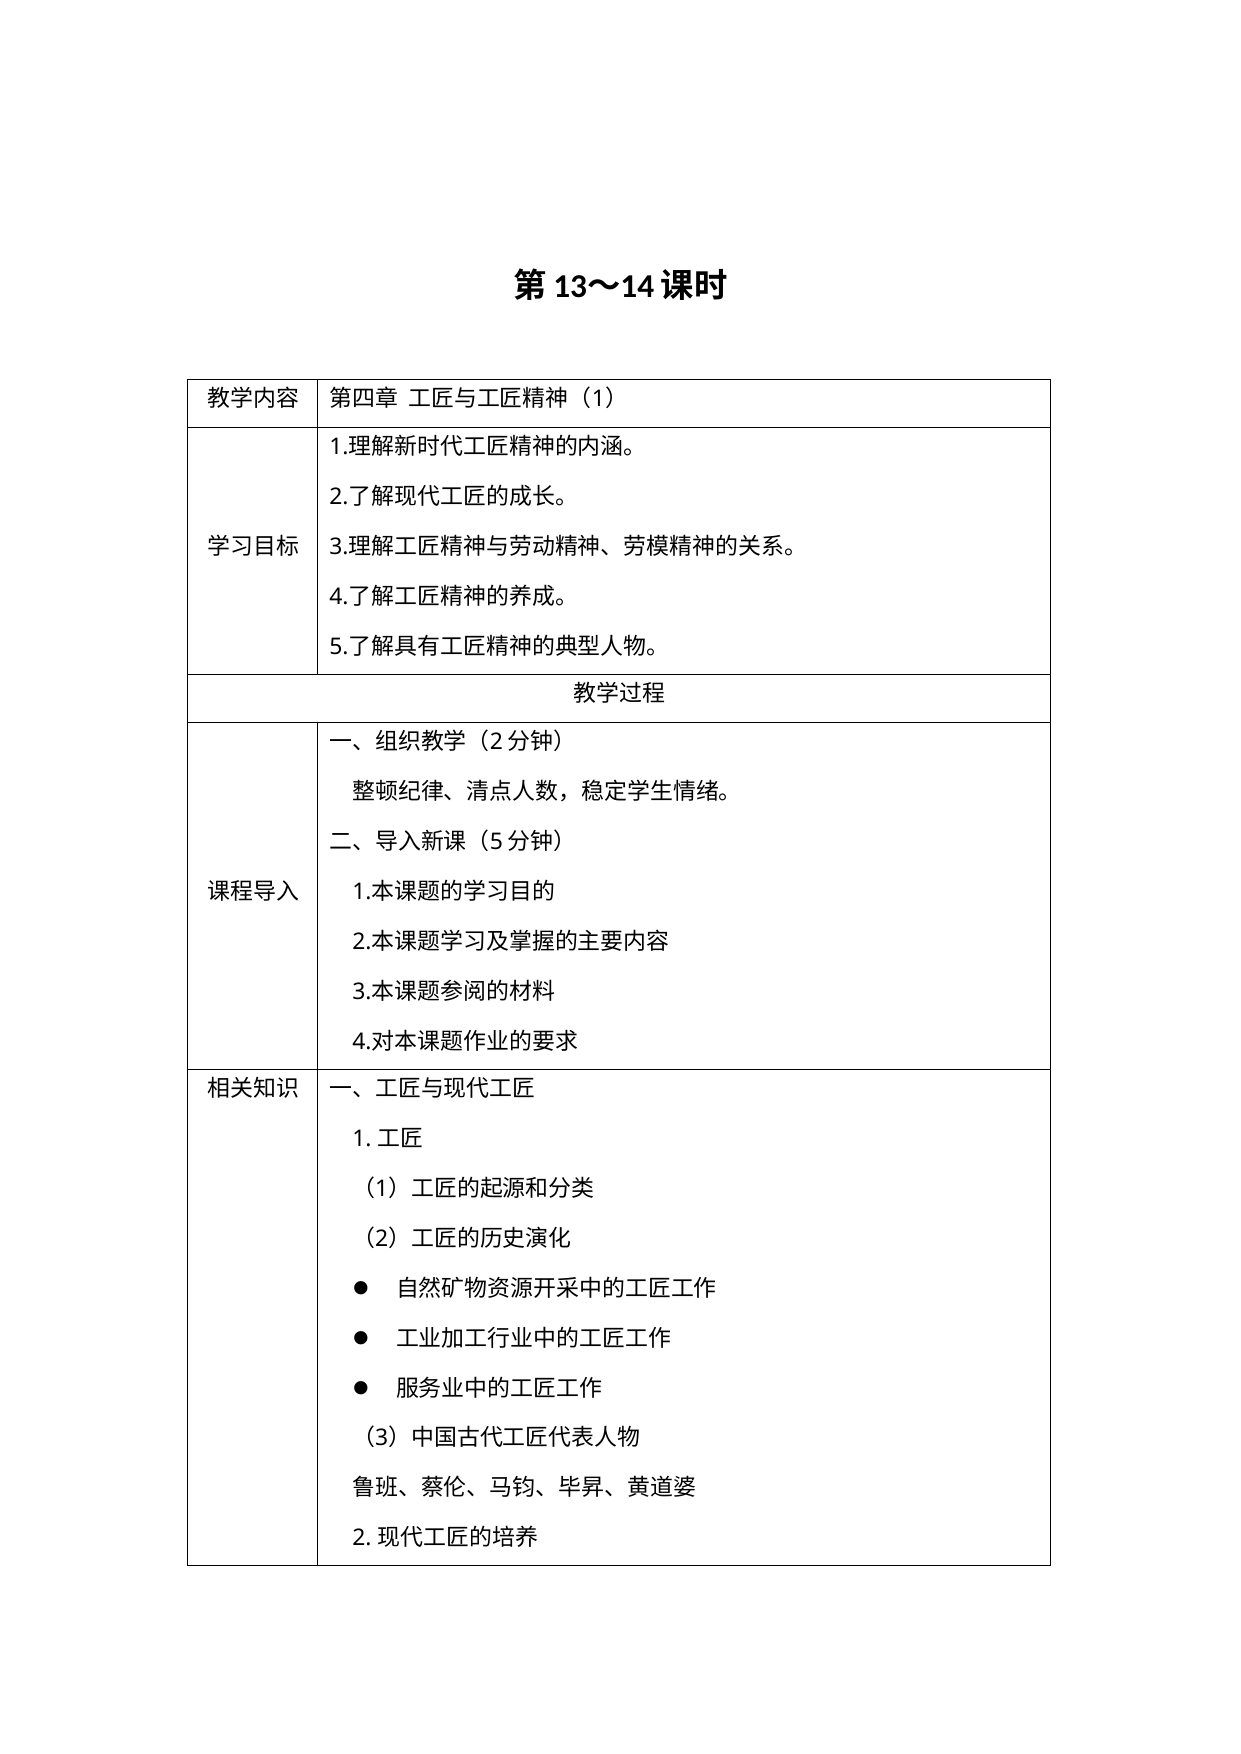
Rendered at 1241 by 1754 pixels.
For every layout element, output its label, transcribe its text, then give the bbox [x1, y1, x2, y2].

table_header 教学内容 [188, 380, 317, 427]
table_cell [318, 1070, 1050, 1565]
table_cell 1.理解新时代工匠精神的内涵。 2.了解现代工匠的成长。 3.理解工匠精神与劳动精神、劳模精神的关系。 4.了解工匠精神的养成。 5.了解具有工匠精神的典型人物。 [318, 428, 1050, 674]
table_cell 一、组织教学（2分钟） 整顿纪律、清点人数，稳定学生情绪。 二、导入新课（5分钟） 1.本课题的学习目的 2.本课题学习及掌握的主要内容 3.本课题参阅的材料 4.对本课题作业的要求 [318, 723, 1050, 1069]
table_cell 学习目标 [188, 428, 317, 674]
subtitle 第13～14课时 [187, 258, 1053, 307]
table_cell 教学过程 [188, 675, 1050, 722]
table_cell 课程导入 [188, 723, 317, 1069]
table_header 第四章 工匠与工匠精神（1） [318, 380, 1050, 427]
table_cell 相关知识 [188, 1070, 317, 1565]
